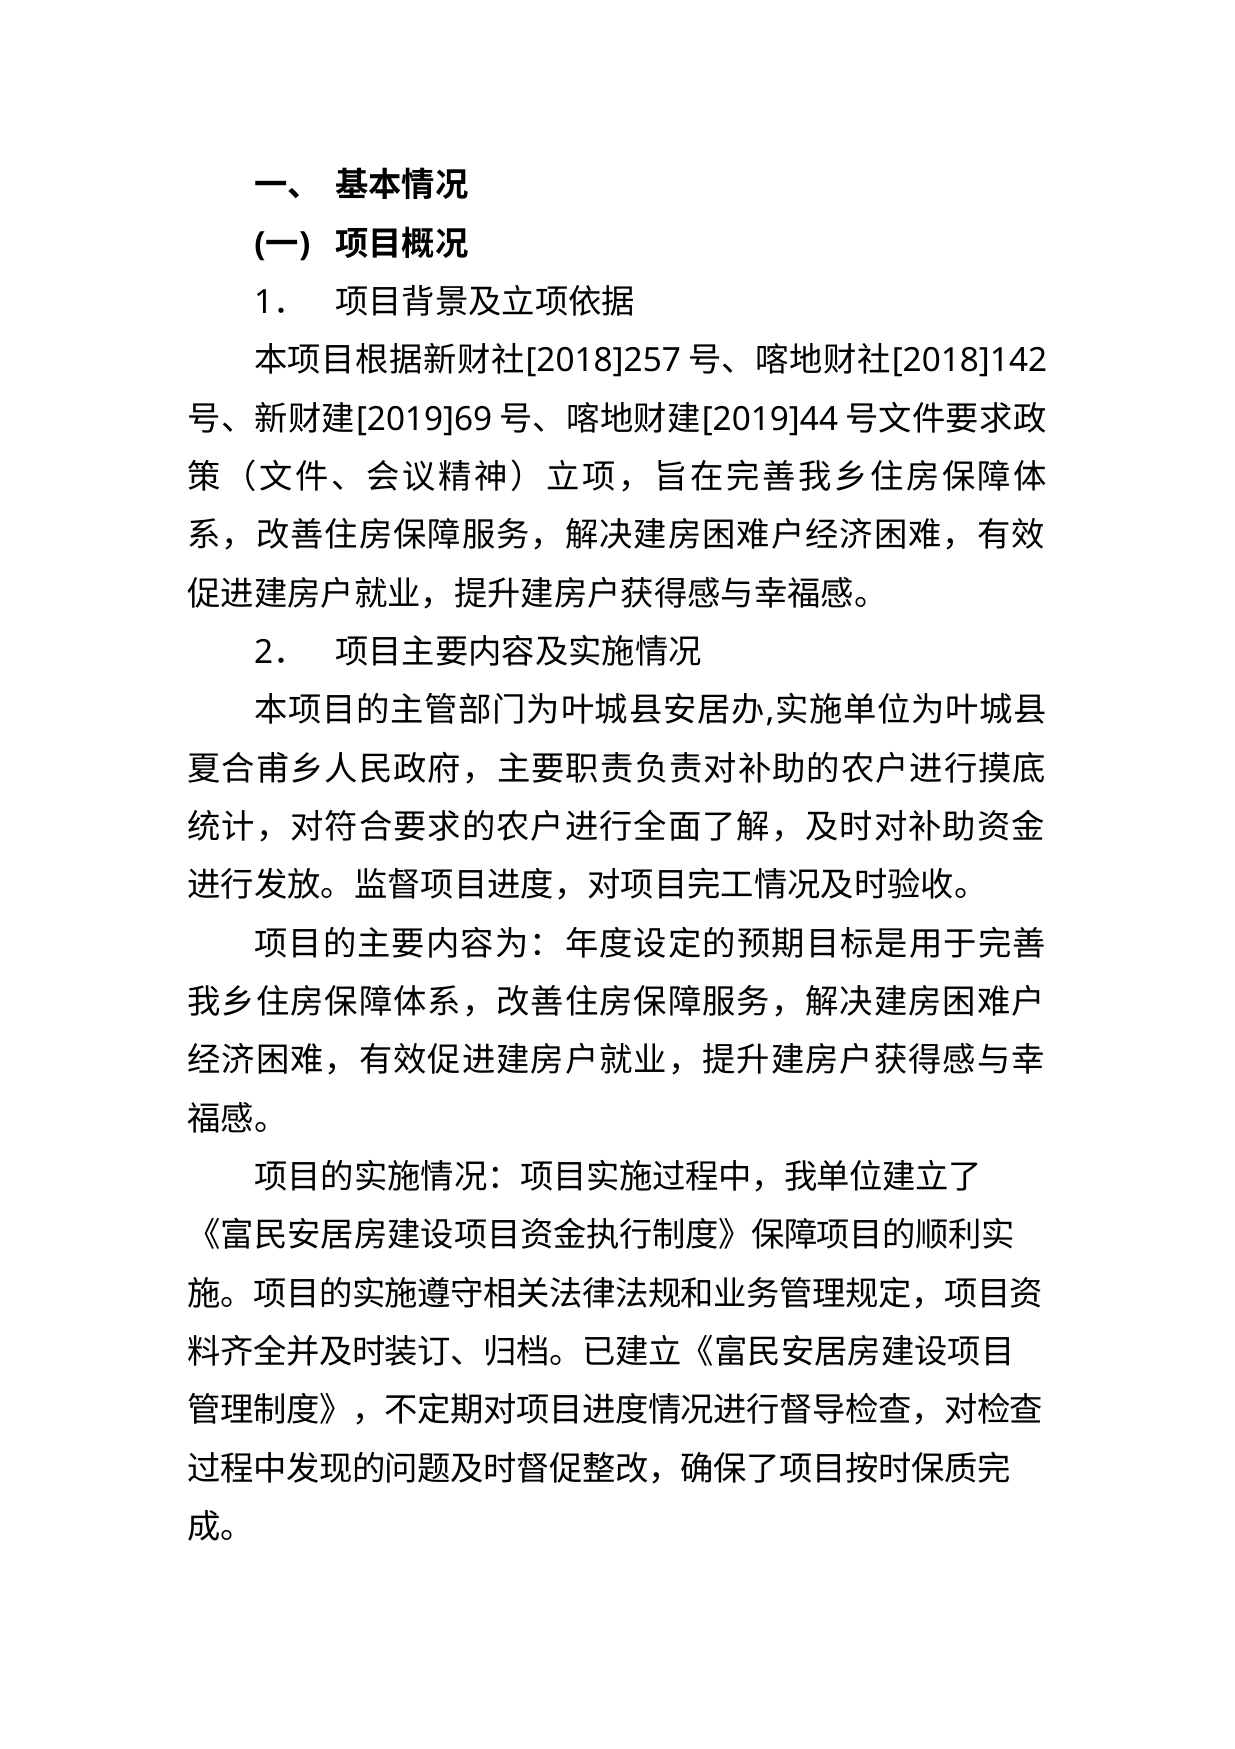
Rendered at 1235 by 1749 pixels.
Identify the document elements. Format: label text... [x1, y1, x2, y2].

list 项目背景及立项依据 [187, 267, 1047, 325]
list 基本情况 [187, 150, 1047, 208]
text 项目概况 [187, 208, 1047, 267]
list 项目主要内容及实施情况 [187, 617, 1047, 675]
text 项目的主要内容为：年度设定的预期目标是用于完善我乡住房保障体系，改善住房保障服务，解决建房困难户经济困难，有效促进建房户就业，提升建房户获得感与幸福感。 [187, 908, 1047, 1142]
text 本项目的主管部门为叶城县安居办,实施单位为叶城县夏合甫乡人民政府，主要职责负责对补助的农户进行摸底统计，对符合要求的农户进行全面了解，及时对补助资金进行发放。监督项目进度，对项目完工情况及时验收。 [187, 675, 1047, 908]
text 本项目根据新财社[2018]257号、喀地财社[2018]142号、新财建[2019]69号、喀地财建[2019]44号文件要求政策（文件、会议精神）立项，旨在完善我乡住房保障体系，改善住房保障服务，解决建房困难户经济困难，有效促进建房户就业，提升建房户获得感与幸福感。 [187, 325, 1047, 617]
text 项目的实施情况：项目实施过程中，我单位建立了《富民安居房建设项目资金执行制度》保障项目的顺利实施。项目的实施遵守相关法律法规和业务管理规定，项目资料齐全并及时装订、归档。已建立《富民安居房建设项目管理制度》，不定期对项目进度情况进行督导检查，对检查过程中发现的问题及时督促整改，确保了项目按时保质完成。 [187, 1142, 1047, 1550]
